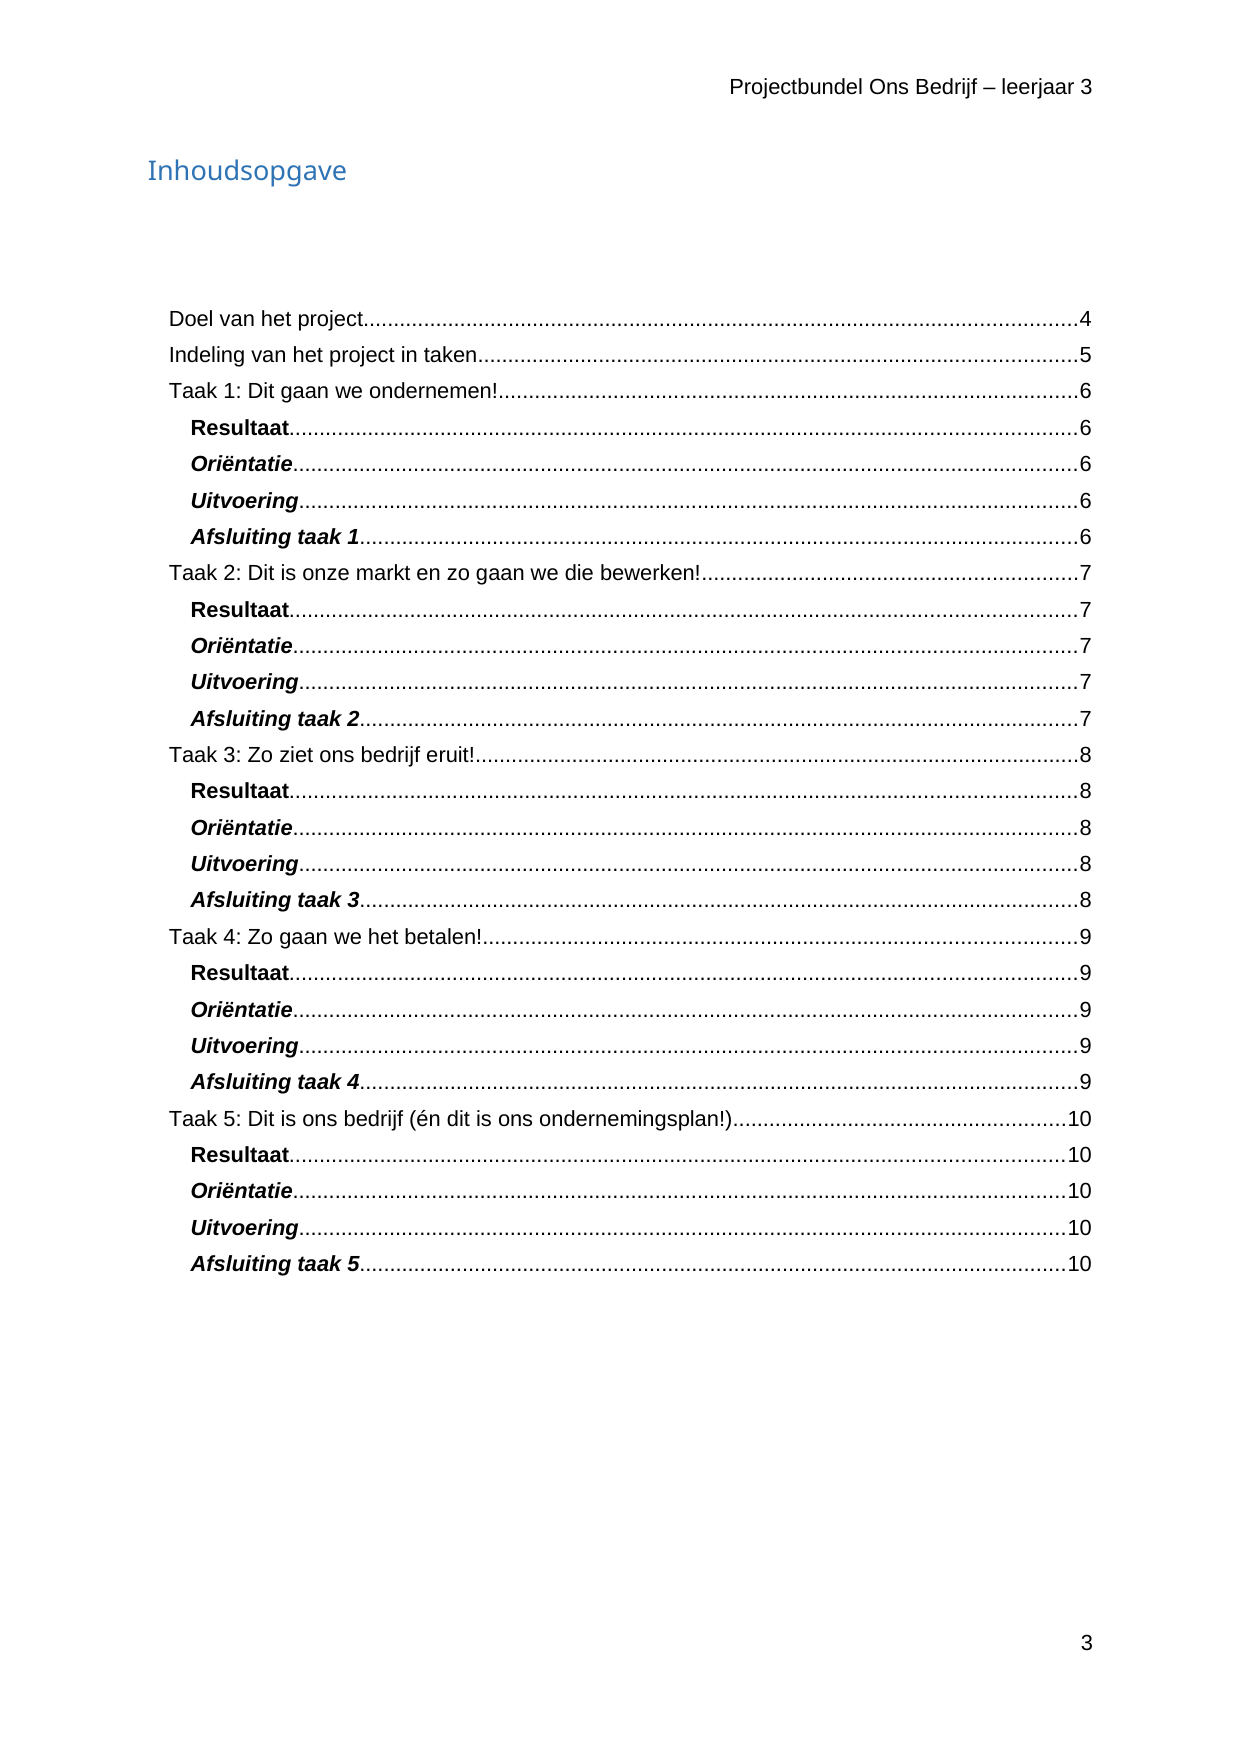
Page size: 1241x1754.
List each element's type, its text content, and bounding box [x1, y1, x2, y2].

subtitle Inhoudsopgave [148, 152, 1093, 189]
